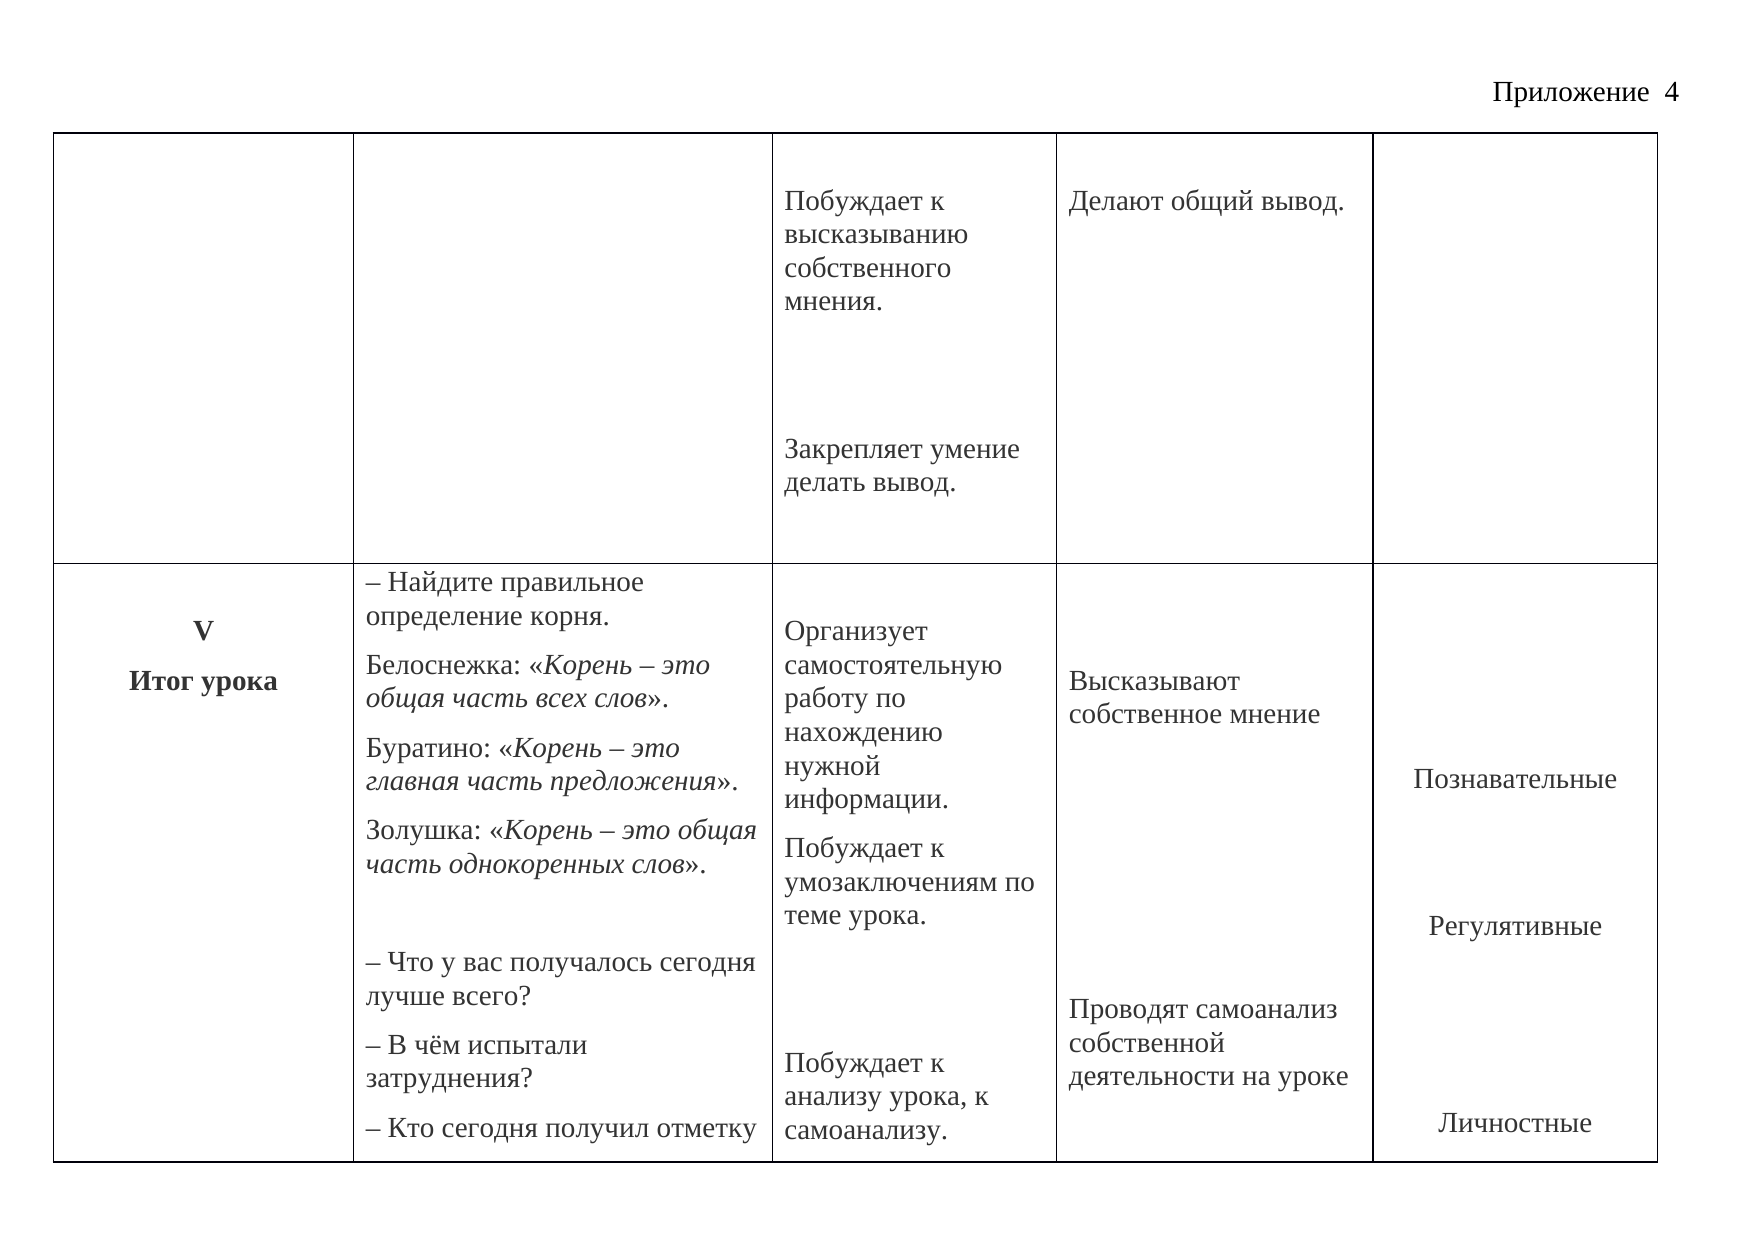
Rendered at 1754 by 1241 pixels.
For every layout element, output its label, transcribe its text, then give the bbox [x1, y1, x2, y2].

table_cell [354, 134, 772, 563]
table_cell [354, 564, 772, 1161]
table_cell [773, 134, 1056, 563]
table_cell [1374, 564, 1657, 1161]
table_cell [54, 134, 353, 563]
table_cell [1057, 564, 1372, 1161]
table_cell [1057, 134, 1372, 563]
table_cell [773, 564, 1056, 1161]
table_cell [1374, 134, 1657, 563]
table_cell V Итог урока [54, 564, 353, 1161]
